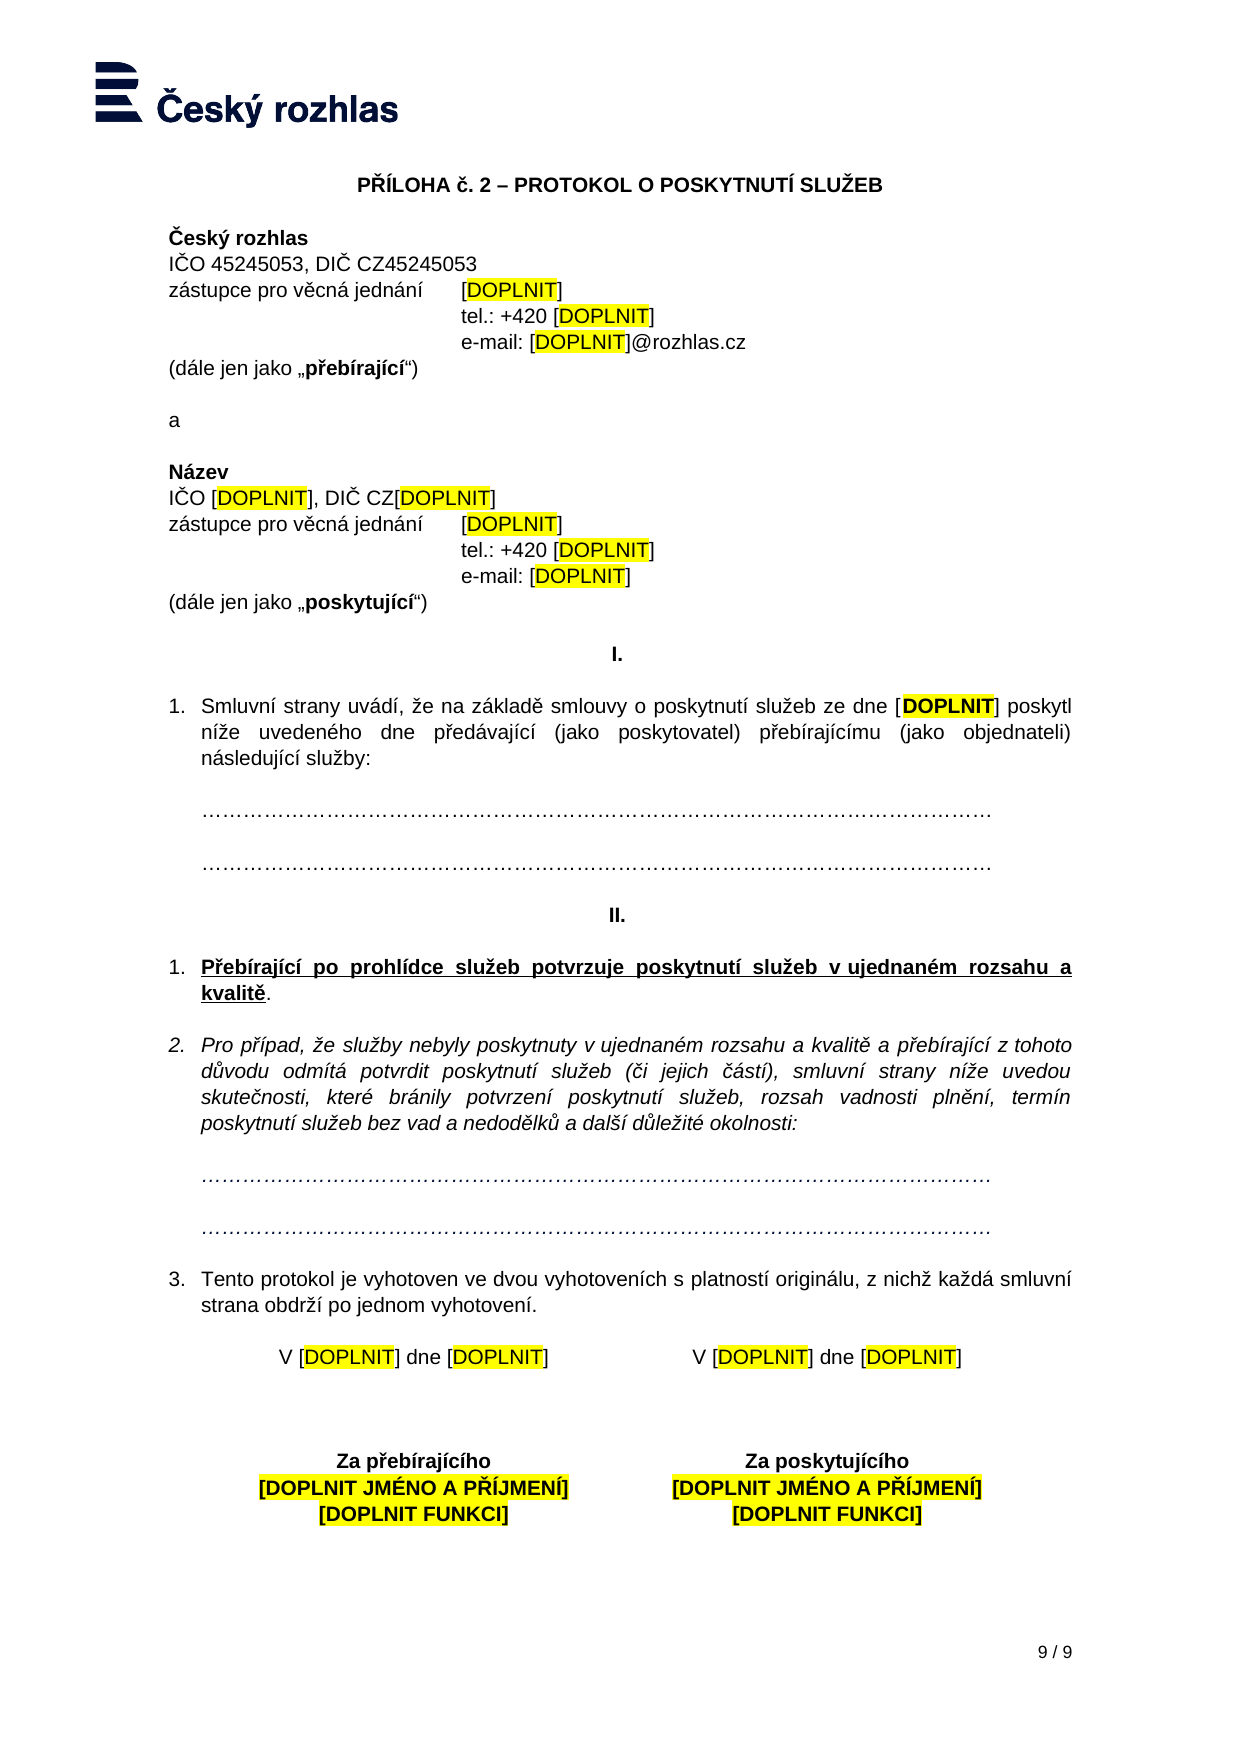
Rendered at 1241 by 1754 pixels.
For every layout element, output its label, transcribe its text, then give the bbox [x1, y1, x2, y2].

list Tento protokol je vyhotoven ve dvou vyhotoveních s platností originálu, z nichž každá smluvní strana obdrží po jednom vyhotovení. [168, 1266, 1072, 1318]
text a [168, 406, 1072, 432]
picture [95, 62, 398, 128]
table_header V [DOPLNIT] dne [DOPLNIT] [207, 1344, 621, 1370]
subtitle …………………………………………………………………………………………………… [201, 1214, 1072, 1240]
text Název [168, 458, 1072, 484]
list Přebírající po prohlídce služeb potvrzuje poskytnutí služeb v ujednaném rozsahu a kvalitě. [168, 953, 1072, 1005]
table_header V [DOPLNIT] dne [DOPLNIT] [621, 1344, 1033, 1370]
text zástupce pro věcná jednání [DOPLNIT] [168, 276, 1072, 302]
list …………………………………………………………………………………………………… [201, 849, 1072, 875]
list Smluvní strany uvádí, že na základě smlouvy o poskytnutí služeb ze dne [DOPLNIT] poskytl níže uvedeného dne předávající (jako poskytovatel) přebírajícímu (jako objednateli) následující služby: [168, 693, 1072, 771]
list Pro případ, že služby nebyly poskytnuty v ujednaném rozsahu a kvalitě a přebírající z tohoto důvodu odmítá potvrdit poskytnutí služeb (či jejich částí), smluvní strany níže uvedou skutečnosti, které bránily potvrzení poskytnutí služeb, rozsah vadnosti plnění, termín poskytnutí služeb bez vad a nedodělků a další důležité okolnosti: [168, 1031, 1072, 1136]
text (dále jen jako „poskytující“) [168, 589, 1072, 615]
text zástupce pro věcná jednání [DOPLNIT] [168, 511, 1072, 537]
subtitle …………………………………………………………………………………………………… [201, 1162, 1072, 1188]
text IČO 45245053, DIČ CZ45245053 [168, 250, 1072, 276]
text Český rozhlas [168, 224, 1072, 250]
text tel.: +420 [DOPLNIT] [168, 302, 1072, 328]
table_cell Za poskytujícího [DOPLNIT JMÉNO A PŘÍJMENÍ] [DOPLNIT FUNKCI] [621, 1370, 1033, 1526]
list …………………………………………………………………………………………………… [201, 797, 1072, 823]
text IČO [DOPLNIT], DIČ CZ[DOPLNIT] [168, 484, 1072, 511]
text tel.: +420 [DOPLNIT] [168, 537, 1072, 563]
text PŘÍLOHA č. 2 – PROTOKOL O POSKYTNUTÍ SLUŽEB [168, 172, 1072, 198]
table_cell Za přebírajícího [DOPLNIT JMÉNO A PŘÍJMENÍ] [DOPLNIT FUNKCI] [207, 1370, 621, 1526]
text e-mail: [DOPLNIT] [168, 563, 1072, 589]
text (dále jen jako „přebírající“) [168, 354, 1072, 380]
text e-mail: [DOPLNIT]@rozhlas.cz [168, 328, 1072, 354]
